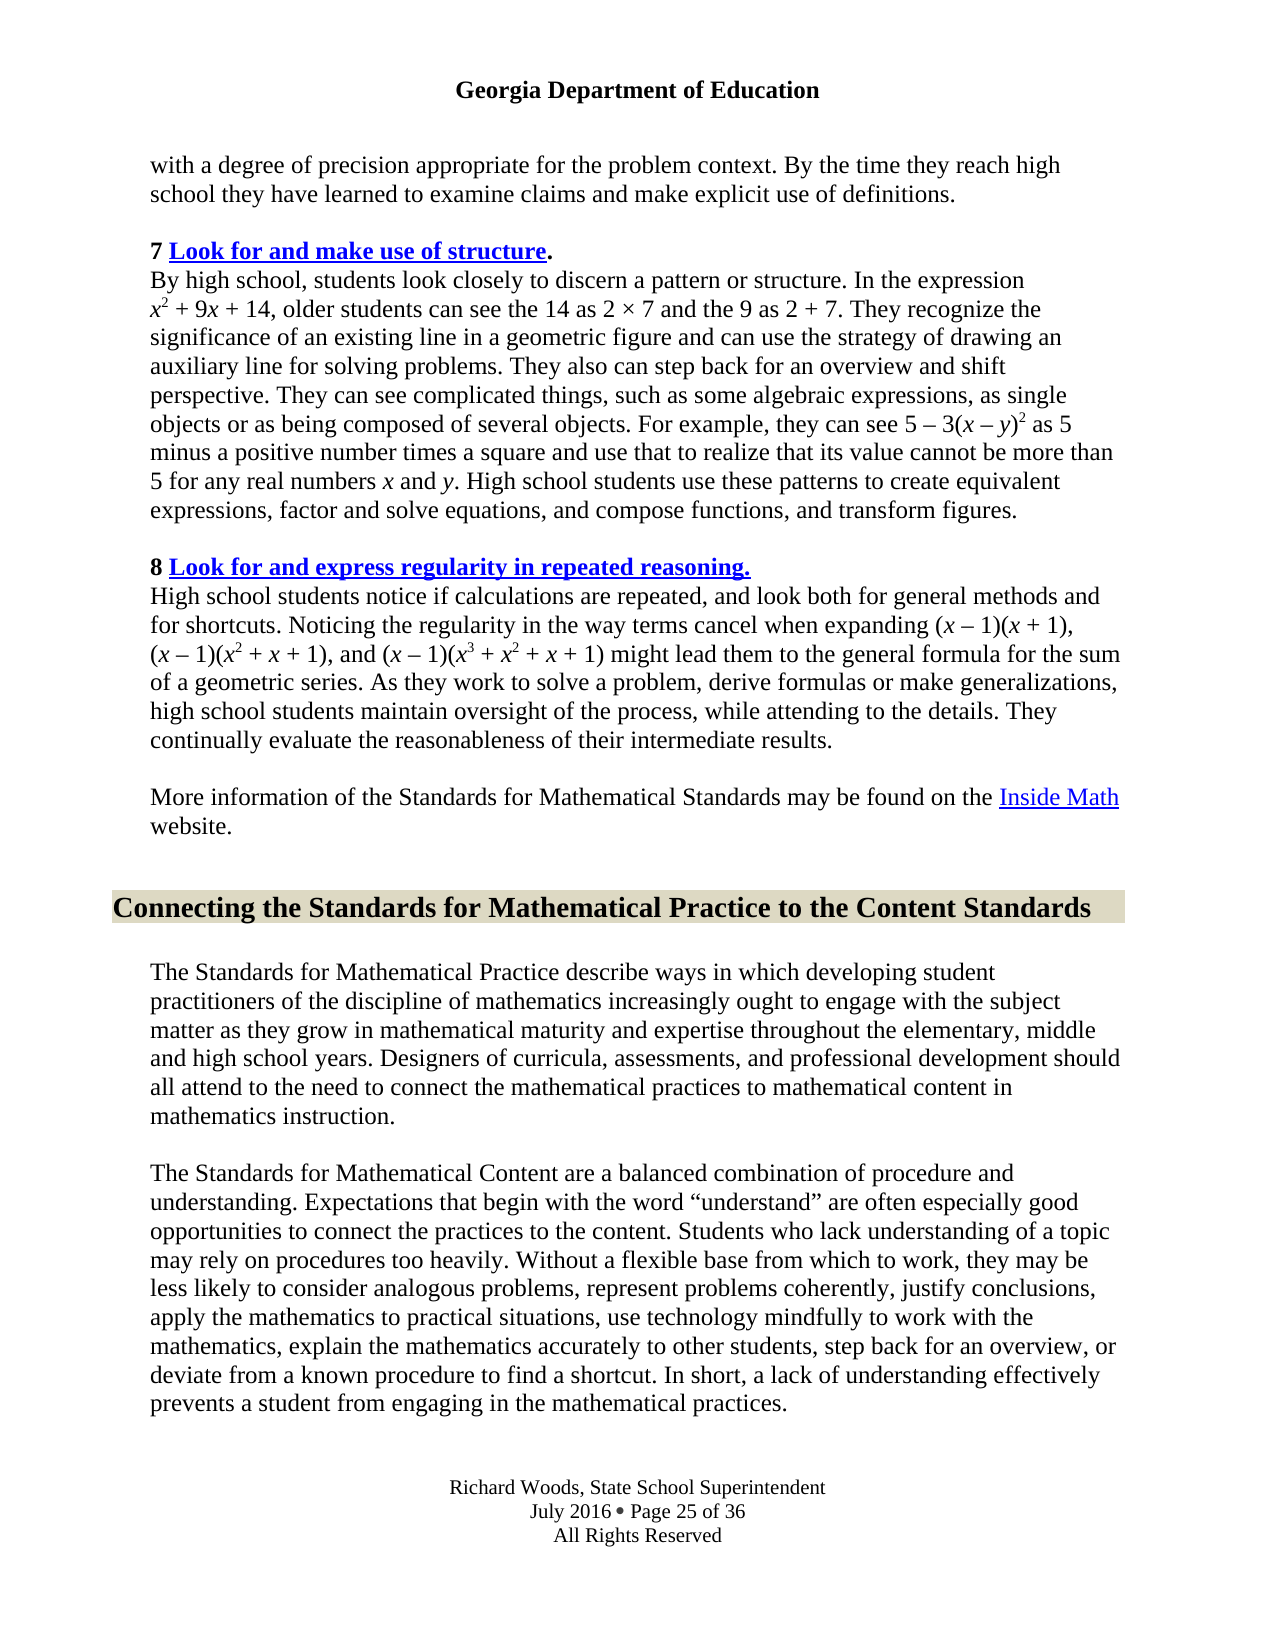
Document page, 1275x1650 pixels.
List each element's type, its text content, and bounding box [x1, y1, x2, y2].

text More information of the Standards for Mathematical Standards may be found on the Inside Math website. [150, 782, 1125, 840]
text x2 + 9x + 14, older students can see the 14 as 2 × 7 and the 9 as 2 + 7. They recognize the significance of an existing line in a geometric figure and can use the strategy of drawing an auxiliary line for solving problems. They also can step back for an overview and shift perspective. They can see complicated things, such as some algebraic expressions, as single objects or as being composed of several objects. For example, they can see 5 – 3(x – y)2 as 5 minus a positive number times a square and use that to realize that its value cannot be more than 5 for any real numbers x and y. High school students use these patterns to create equivalent expressions, factor and solve equations, and compose functions, and transform figures. [150, 294, 1125, 524]
text High school students notice if calculations are repeated, and look both for general methods and for shortcuts. Noticing the regularity in the way terms cancel when expanding (x – 1)(x + 1), [150, 581, 1125, 639]
text The Standards for Mathematical Content are a balanced combination of procedure and understanding. Expectations that begin with the word “understand” are often especially good opportunities to connect the practices to the content. Students who lack understanding of a topic may rely on procedures too heavily. Without a flexible base from which to work, they may be less likely to consider analogous problems, represent problems coherently, justify conclusions, apply the mathematics to practical situations, use technology mindfully to work with the mathematics, explain the mathematics accurately to other students, step back for an overview, or deviate from a known procedure to find a shortcut. In short, a lack of understanding effectively prevents a student from engaging in the mathematical practices. [150, 1158, 1125, 1417]
text 8 Look for and express regularity in repeated reasoning. [150, 552, 1125, 581]
text 7 Look for and make use of structure. [150, 236, 1125, 265]
subtitle Connecting the Standards for Mathematical Practice to the Content Standards [112, 890, 1125, 923]
text (x – 1)(x2 + x + 1), and (x – 1)(x3 + x2 + x + 1) might lead them to the general formula for the sum of a geometric series. As they work to solve a problem, derive formulas or make generalizations, high school students maintain oversight of the process, while attending to the details. They continually evaluate the reasonableness of their intermediate results. [150, 639, 1125, 754]
text By high school, students look closely to discern a pattern or structure. In the expression [150, 265, 1125, 294]
text The Standards for Mathematical Practice describe ways in which developing student practitioners of the discipline of mathematics increasingly ought to engage with the subject matter as they grow in mathematical maturity and expertise throughout the elementary, middle and high school years. Designers of curricula, assessments, and professional development should all attend to the need to connect the mathematical practices to mathematical content in mathematics instruction. [150, 957, 1125, 1130]
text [150, 150, 1125, 207]
